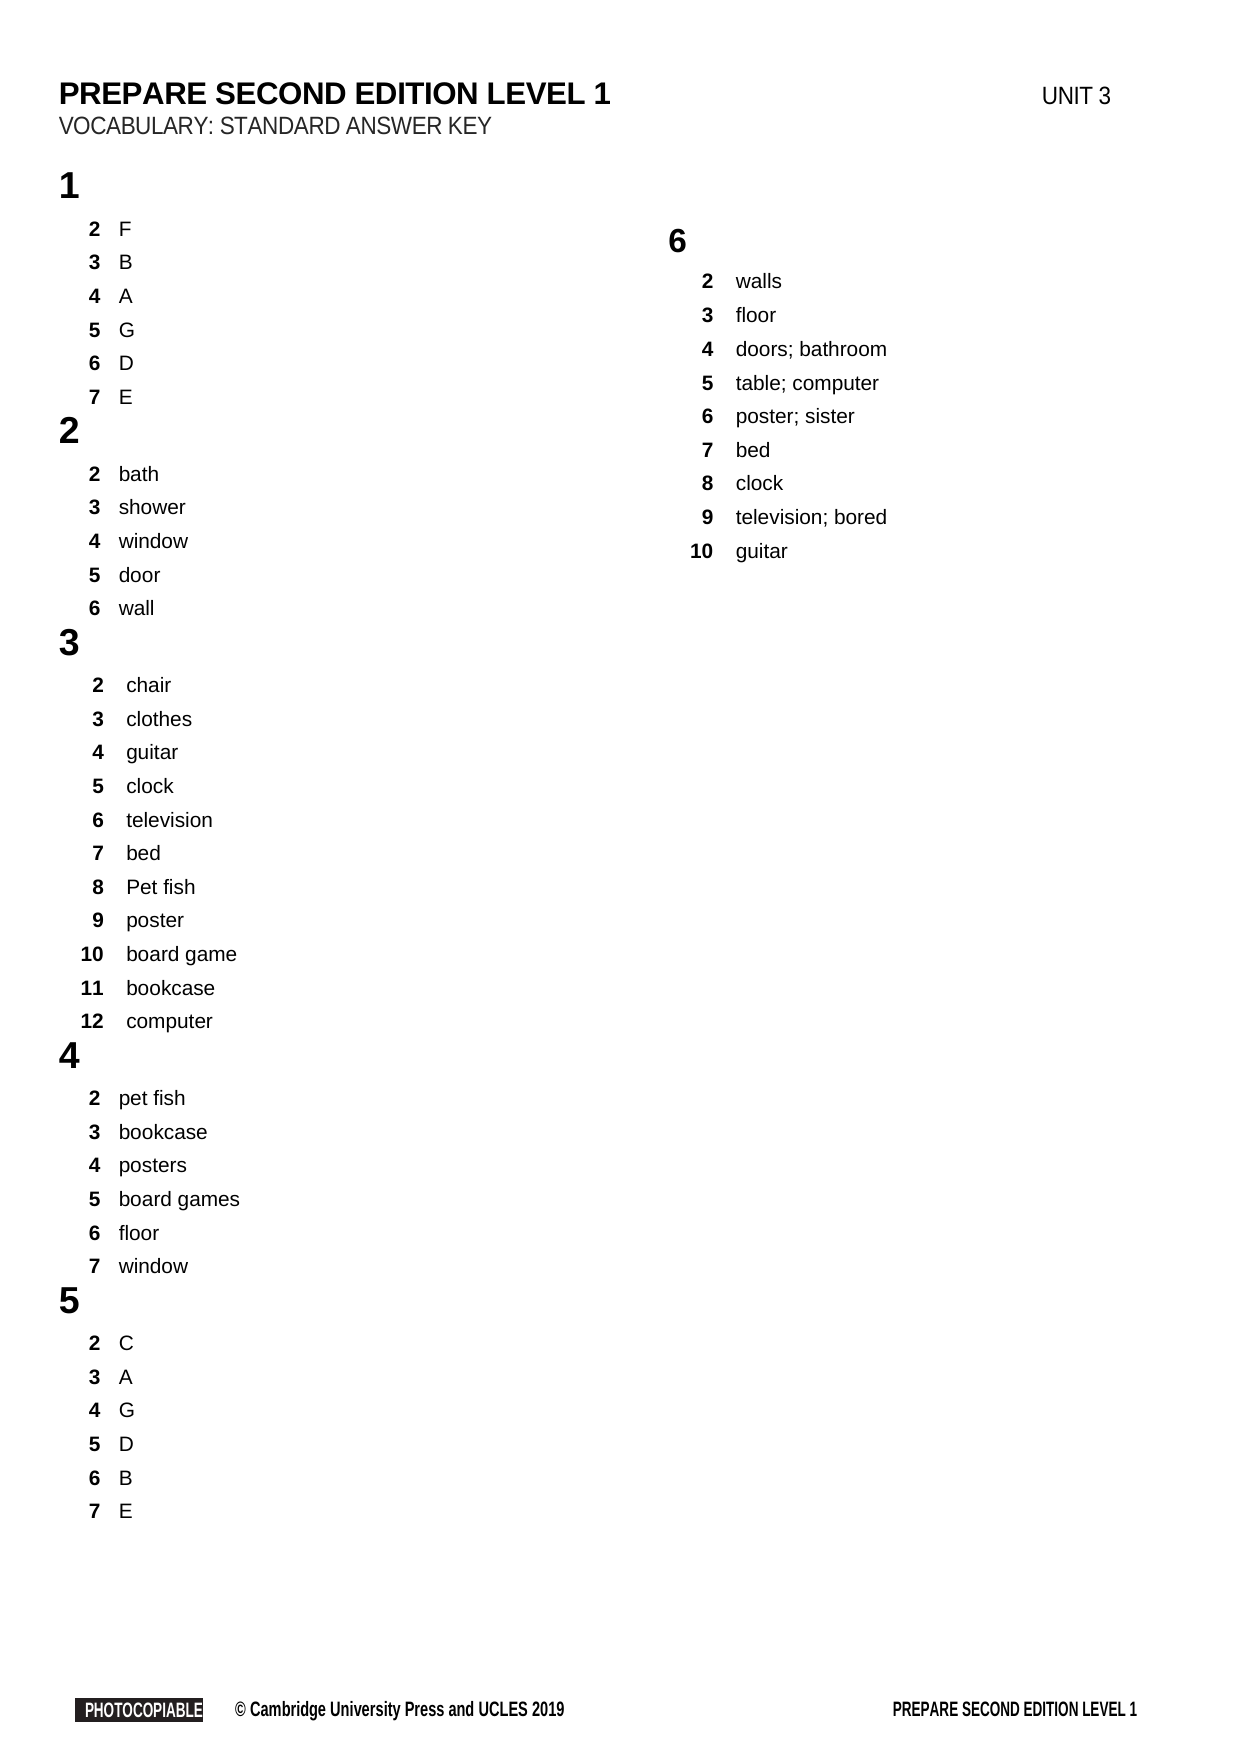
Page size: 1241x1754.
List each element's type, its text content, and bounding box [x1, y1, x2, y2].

list bath [88, 461, 593, 485]
list B [88, 1466, 593, 1489]
list bookcase [88, 1120, 593, 1144]
list poster [103, 908, 593, 932]
list D [88, 351, 593, 375]
list table; computer [713, 370, 1203, 394]
list poster; sister [713, 404, 1203, 428]
list floor [713, 303, 1203, 327]
list bookcase [103, 976, 593, 999]
list B [88, 250, 593, 274]
list television [103, 807, 593, 831]
subtitle 4 [58, 1033, 593, 1076]
subtitle 5 [58, 1278, 593, 1321]
list clock [713, 471, 1203, 495]
subtitle 2 [58, 409, 593, 452]
list chair [103, 673, 593, 697]
list F [88, 216, 593, 240]
list G [88, 1398, 593, 1422]
list shower [88, 495, 593, 519]
list Pet fish [103, 875, 593, 899]
list A [88, 1365, 593, 1389]
list door [88, 562, 593, 586]
list computer [103, 1009, 593, 1033]
list guitar [103, 740, 593, 764]
text 1 [58, 164, 593, 207]
list E [88, 1499, 593, 1523]
list window [88, 529, 593, 553]
list posters [88, 1153, 593, 1177]
list window [88, 1254, 593, 1278]
list pet fish [88, 1086, 593, 1110]
list board games [88, 1187, 593, 1211]
list floor [88, 1221, 593, 1244]
subtitle 3 [58, 620, 593, 663]
list clock [103, 774, 593, 798]
list television; bored [713, 505, 1203, 529]
list C [88, 1331, 593, 1355]
list G [88, 317, 593, 341]
list clothes [103, 706, 593, 730]
list A [88, 284, 593, 308]
list walls [713, 269, 1203, 293]
list board game [103, 942, 593, 966]
list doors; bathroom [713, 337, 1203, 361]
list E [88, 385, 593, 409]
list bed [103, 841, 593, 865]
list guitar [713, 538, 1203, 562]
text 6 [668, 221, 1203, 260]
list wall [88, 596, 593, 620]
list bed [713, 438, 1203, 462]
list D [88, 1432, 593, 1456]
